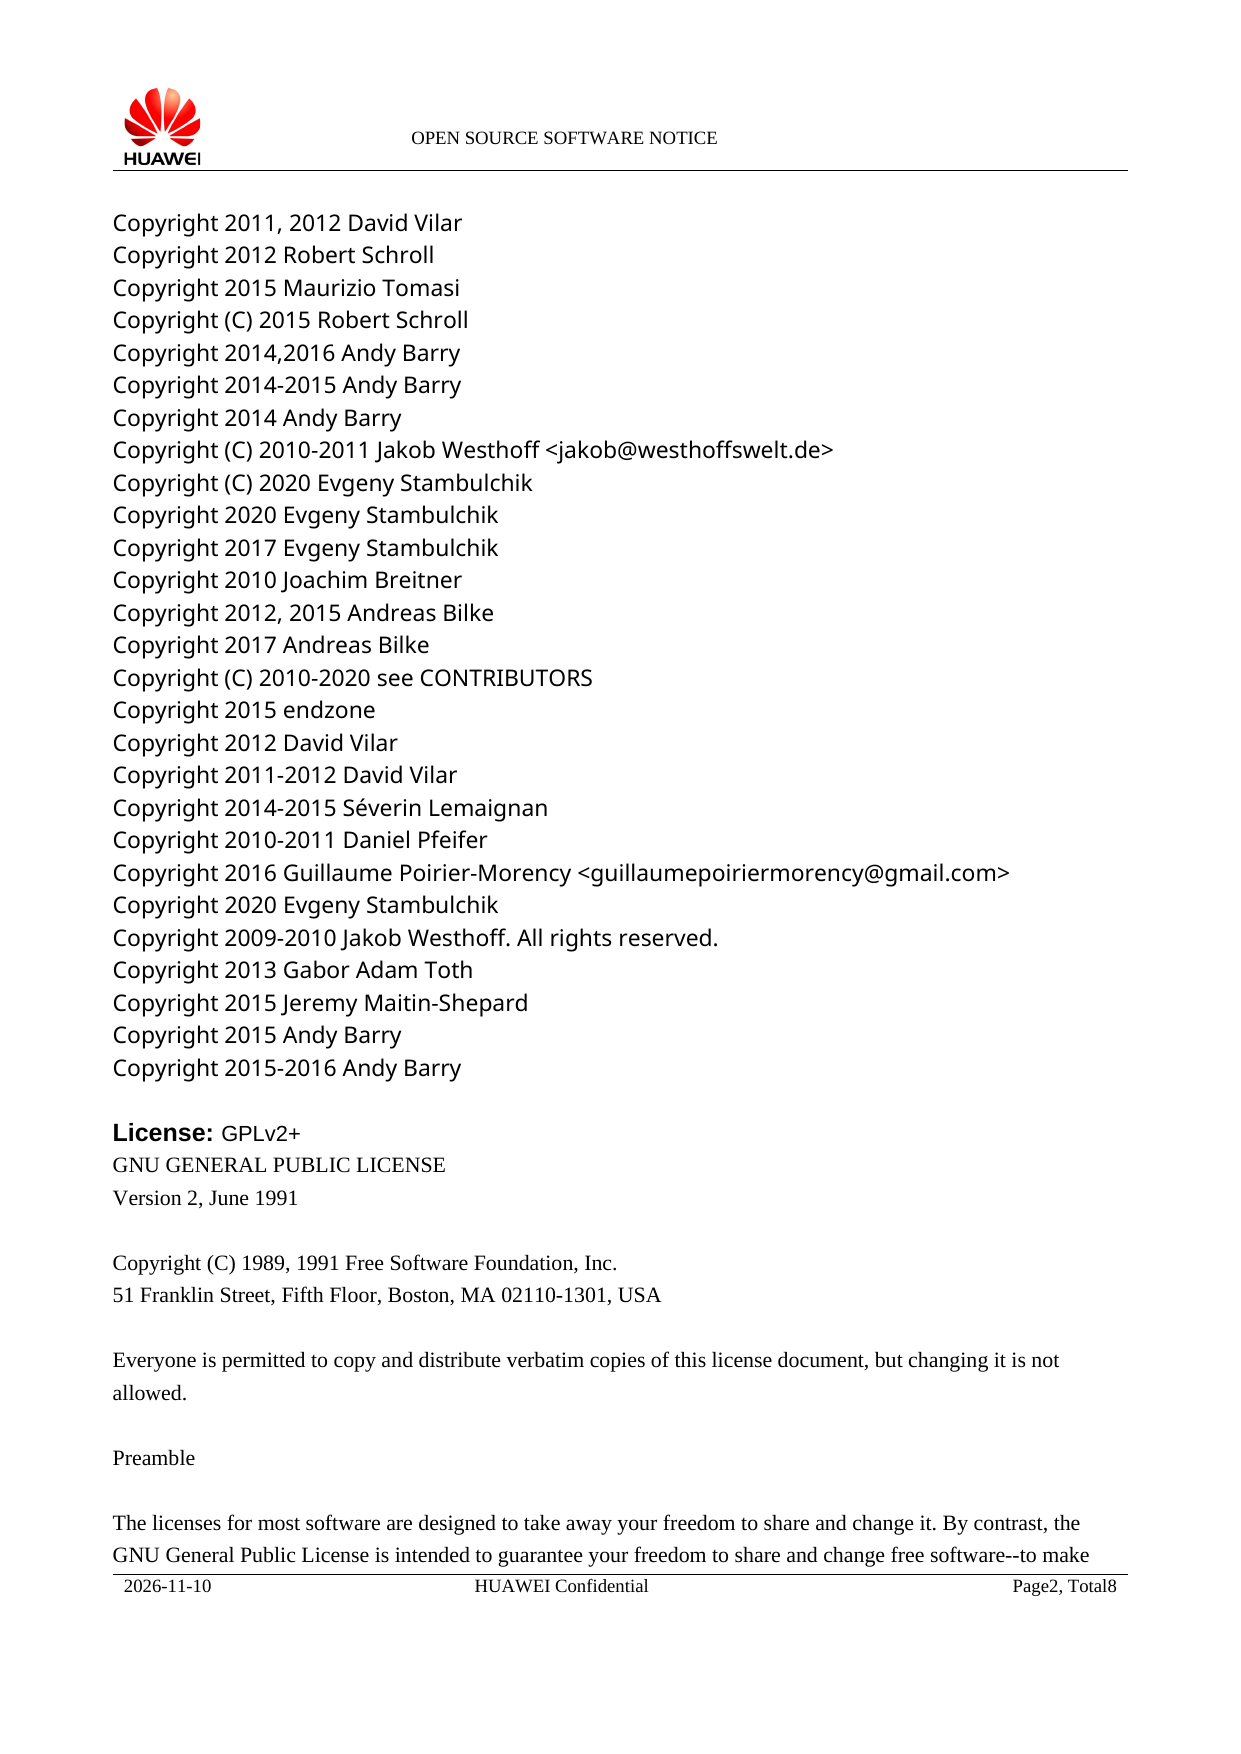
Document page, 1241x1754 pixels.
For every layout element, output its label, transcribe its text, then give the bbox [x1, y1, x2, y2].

text License: GPLv2+ [112, 1116, 1128, 1149]
picture [124, 88, 201, 165]
